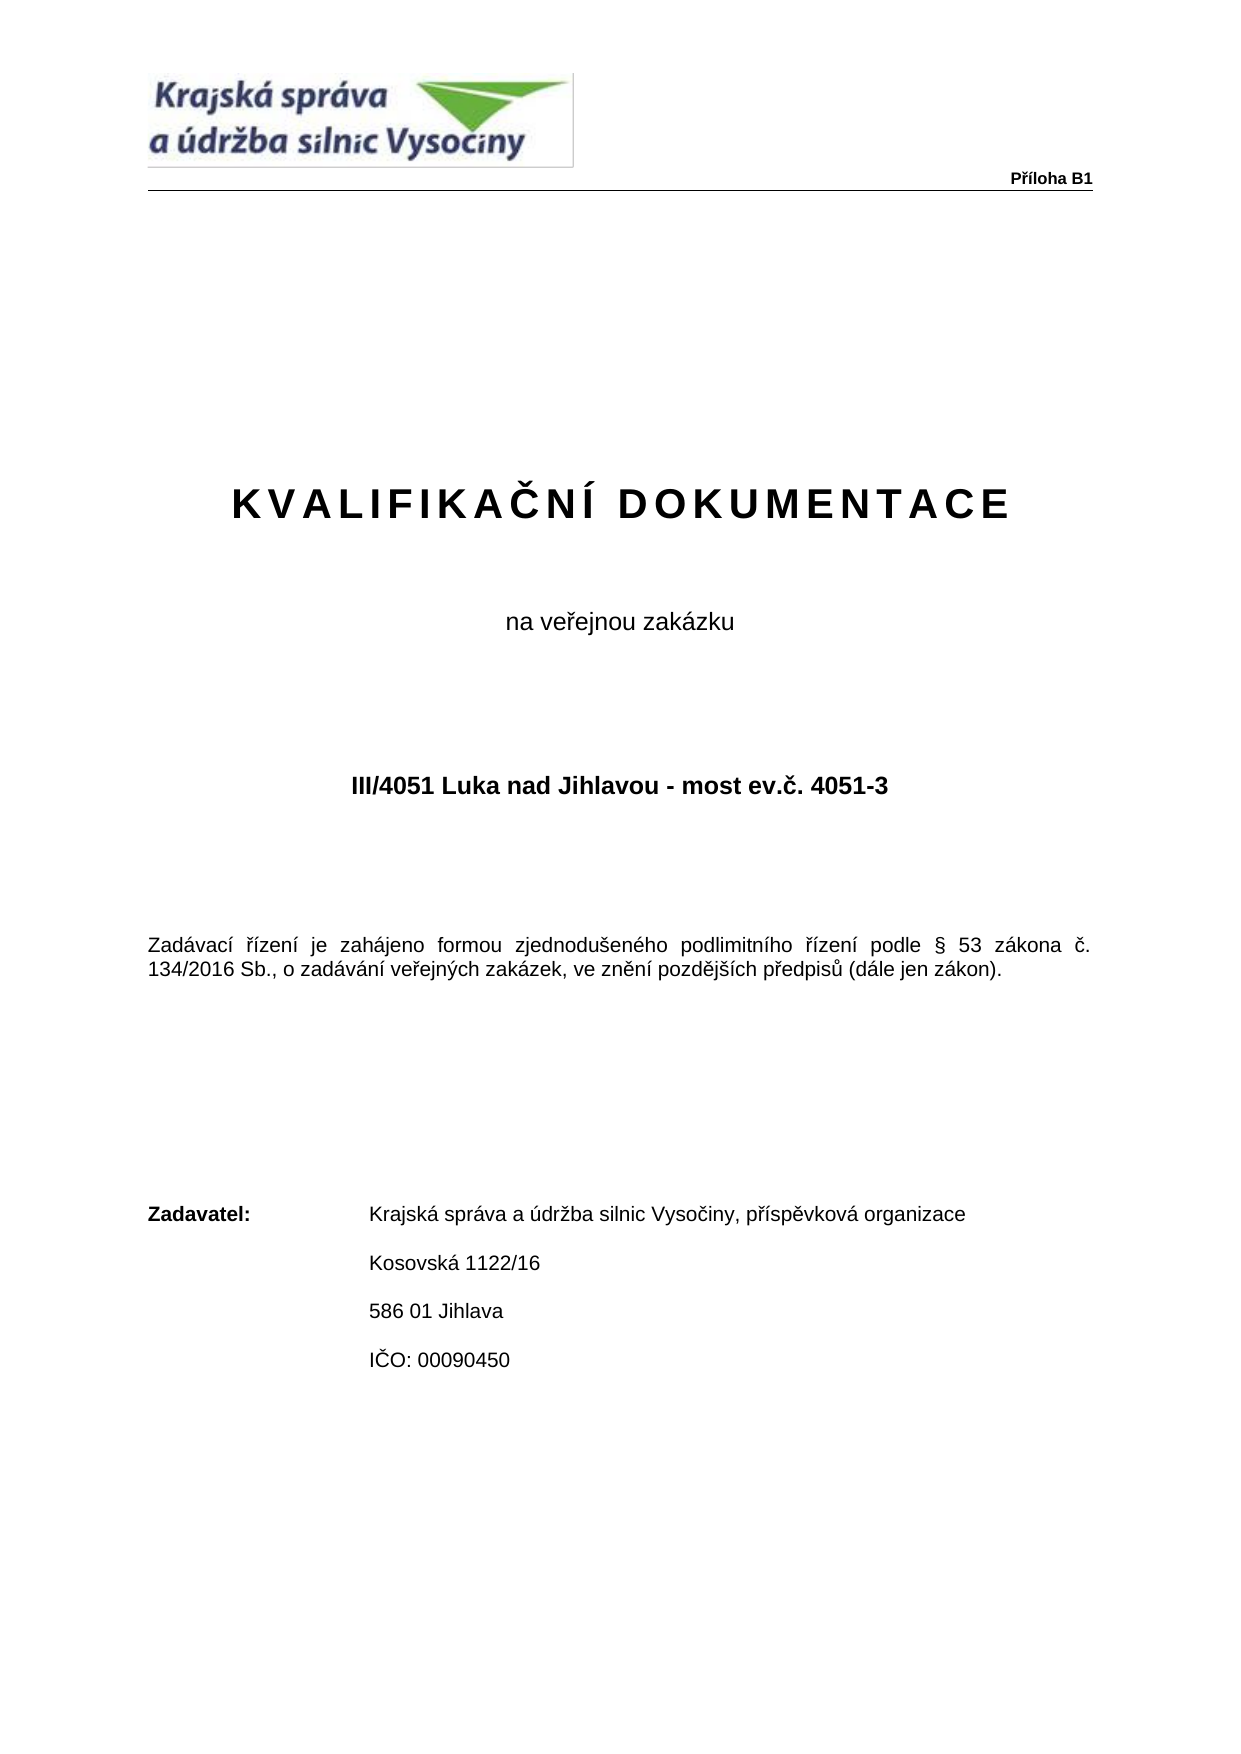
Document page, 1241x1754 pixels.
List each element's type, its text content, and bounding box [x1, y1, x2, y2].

text IČO: 00090450 [295, 1348, 1093, 1372]
text KVALIFIKAČNÍ DOKUMENTACE [148, 480, 1093, 528]
text Zadavatel: Krajská správa a údržba silnic Vysočiny, příspěvková organizace [148, 1201, 1093, 1225]
text III/4051 Luka nad Jihlavou - most ev.č. 4051-3 [148, 771, 1093, 800]
text na veřejnou zakázku [148, 607, 1093, 635]
text 586 01 Jihlava [148, 1299, 1093, 1323]
text Zadávací řízení je zahájeno formou zjednodušeného podlimitního řízení podle § 53 zákona č. 134/2016 Sb., o zadávání veřejných zakázek, ve znění pozdějších předpisů (dále jen zákon). [148, 933, 1093, 981]
text Kosovská 1122/16 [148, 1250, 1093, 1274]
picture [147, 73, 574, 169]
